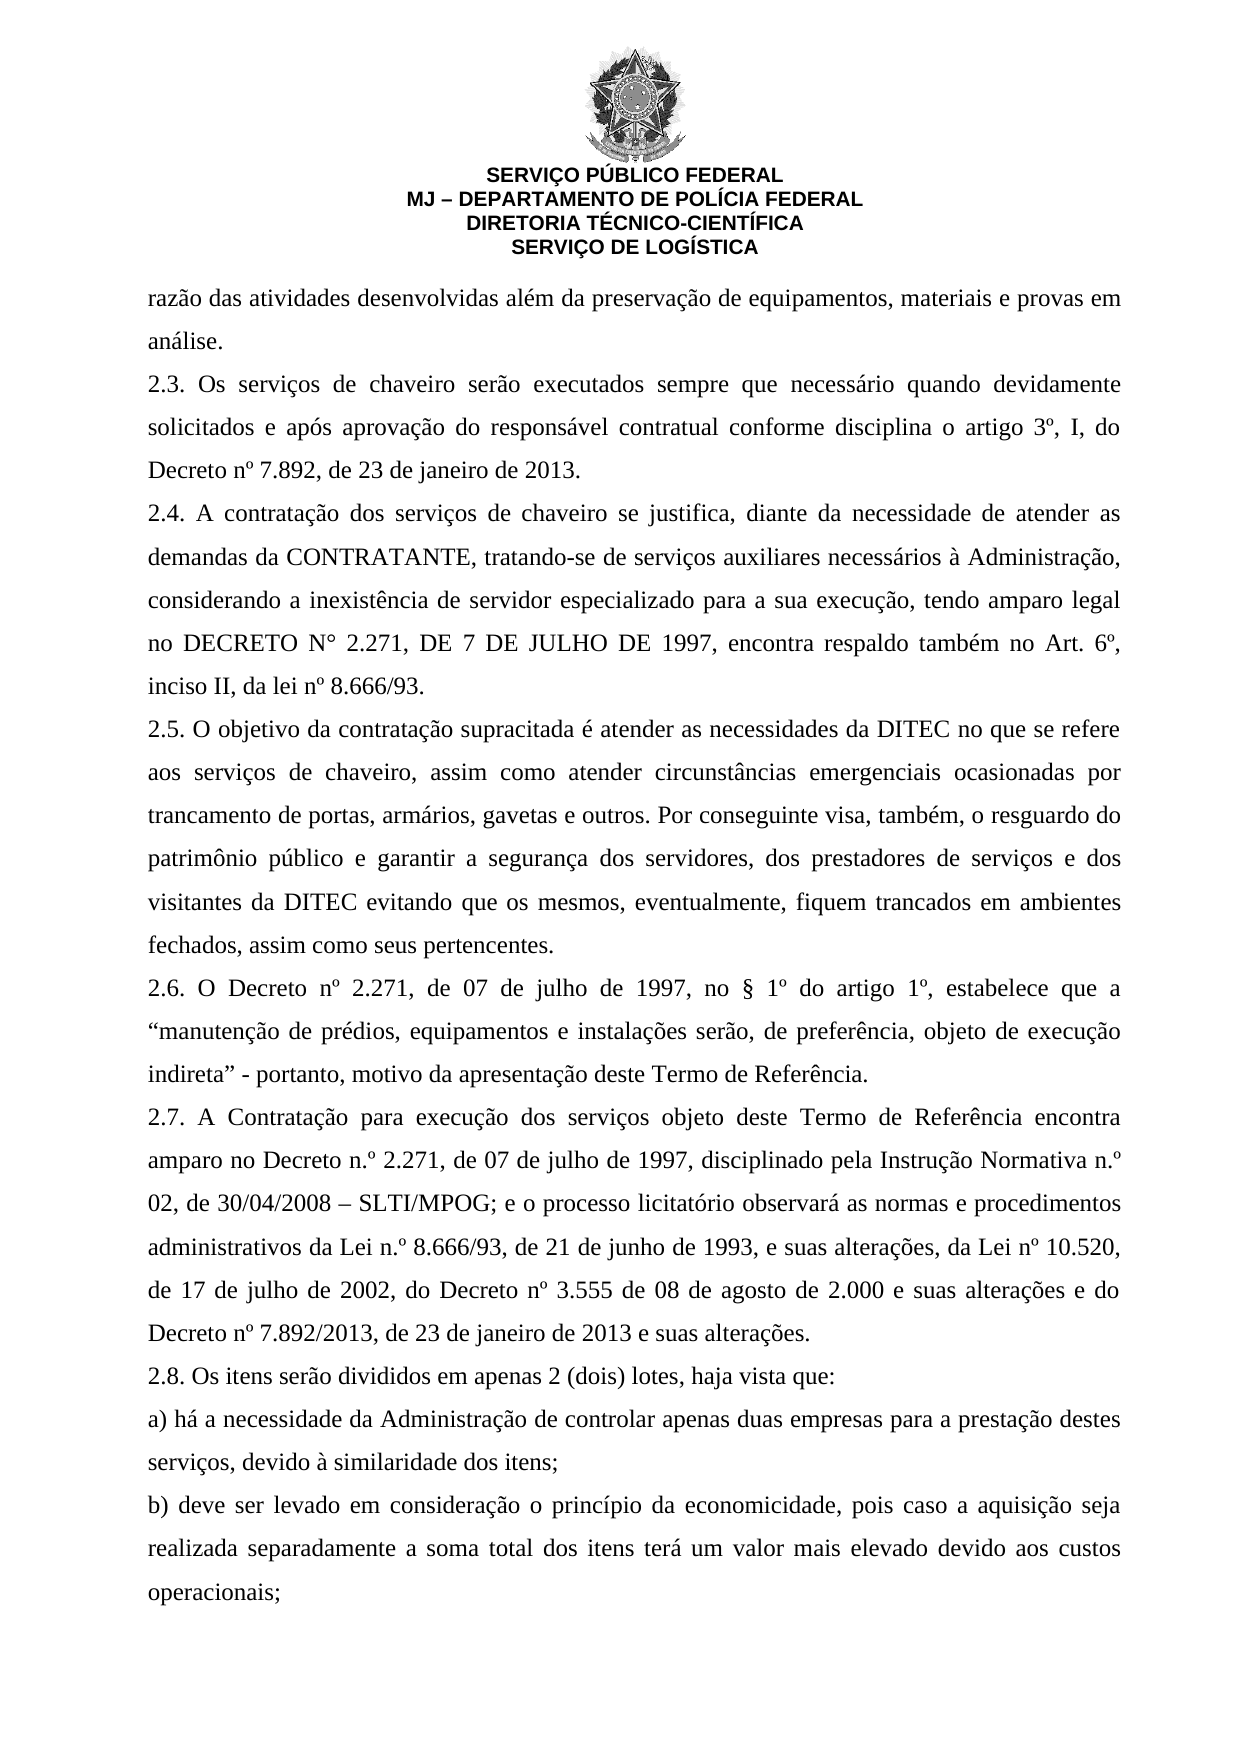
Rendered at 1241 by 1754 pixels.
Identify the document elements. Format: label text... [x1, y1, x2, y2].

text 2.8. Os itens serão divididos em apenas 2 (dois) lotes, haja vista que: [148, 1361, 1122, 1390]
text 2.5. O objetivo da contratação supracitada é atender as necessidades da DITEC no que se refere aos serviços de chaveiro, assim como atender circunstâncias emergenciais ocasionadas por trancamento de portas, armários, gavetas e outros. Por conseguinte visa, também, o resguardo do patrimônio público e garantir a segurança dos servidores, dos prestadores de serviços e dos visitantes da DITEC evitando que os mesmos, eventualmente, fiquem trancados em ambientes fechados, assim como seus pertencentes. [148, 714, 1122, 958]
text b) deve ser levado em consideração o princípio da economicidade, pois caso a aquisição seja realizada separadamente a soma total dos itens terá um valor mais elevado devido aos custos operacionais; [148, 1490, 1122, 1605]
text 2.6. O Decreto nº 2.271, de 07 de julho de 1997, no § 1º do artigo 1º, estabelece que a “manutenção de prédios, equipamentos e instalações serão, de preferência, objeto de execução indireta” - portanto, motivo da apresentação deste Termo de Referência. [148, 973, 1122, 1088]
text a) há a necessidade da Administração de controlar apenas duas empresas para a prestação destes serviços, devido à similaridade dos itens; [148, 1404, 1122, 1476]
text 2.3. Os serviços de chaveiro serão executados sempre que necessário quando devidamente solicitados e após aprovação do responsável contratual conforme disciplina o artigo 3º, I, do Decreto nº 7.892, de 23 de janeiro de 2013. [148, 369, 1122, 484]
text 2.4. A contratação dos serviços de chaveiro se justifica, diante da necessidade de atender as demandas da CONTRATANTE, tratando-se de serviços auxiliares necessários à Administração, considerando a inexistência de servidor especializado para a sua execução, tendo amparo legal no DECRETO N° 2.271, DE 7 DE JULHO DE 1997, encontra respaldo também no Art. 6º, inciso II, da lei nº 8.666/93. [148, 498, 1122, 700]
text 2.7. A Contratação para execução dos serviços objeto deste Termo de Referência encontra amparo no Decreto n.º 2.271, de 07 de julho de 1997, disciplinado pela Instrução Normativa n.º 02, de 30/04/2008 – SLTI/MPOG; e o processo licitatório observará as normas e procedimentos administrativos da Lei n.º 8.666/93, de 21 de junho de 1993, e suas alterações, da Lei nº 10.520, de 17 de julho de 2002, do Decreto nº 3.555 de 08 de agosto de 2.000 e suas alterações e do Decreto nº 7.892/2013, de 23 de janeiro de 2013 e suas alterações. [148, 1102, 1122, 1347]
